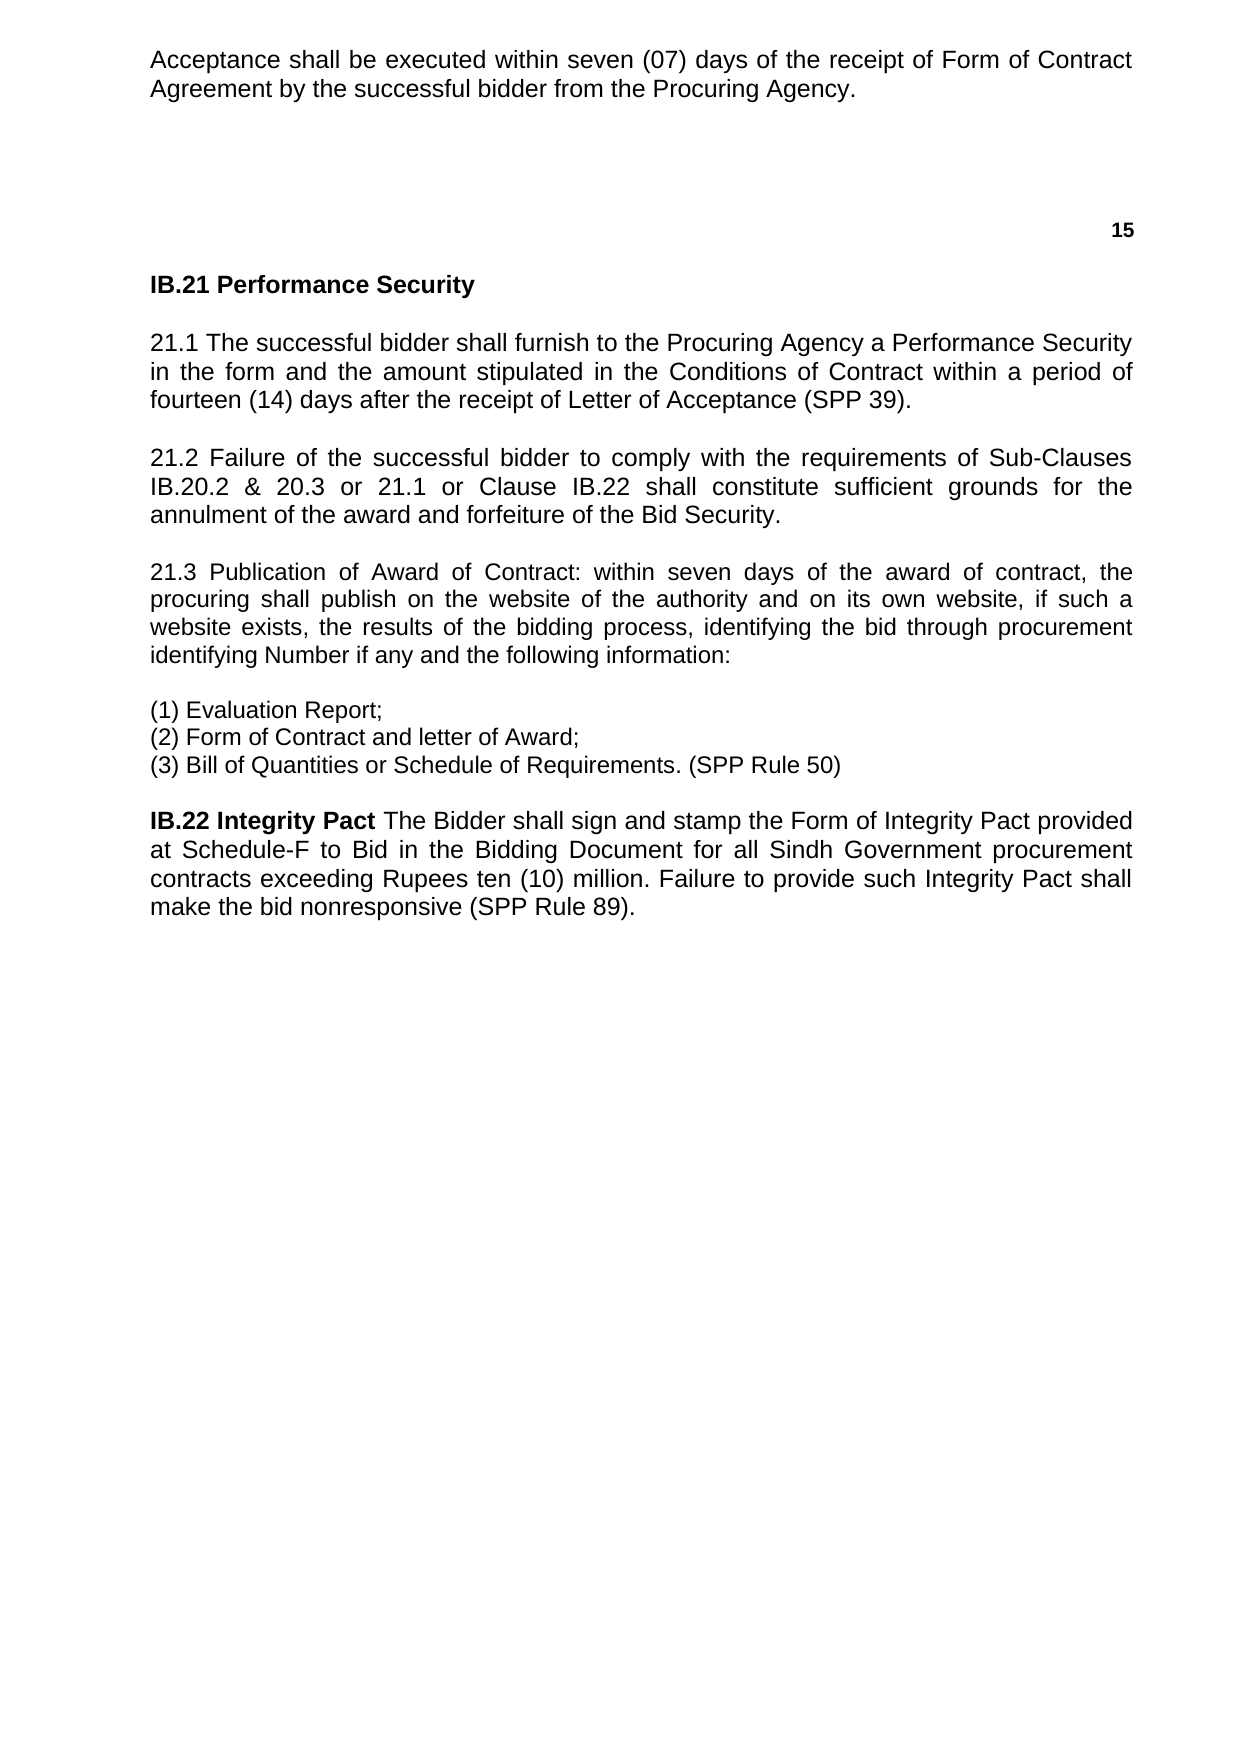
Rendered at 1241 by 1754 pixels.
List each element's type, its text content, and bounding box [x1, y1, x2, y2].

text (3) Bill of Quantities or Schedule of Requirements. (SPP Rule 50) [150, 751, 1134, 778]
text IB.22 Integrity Pact The Bidder shall sign and stamp the Form of Integrity Pact provided at Schedule-F to Bid in the Bidding Document for all Sindh Government procurement contracts exceeding Rupees ten (10) million. Failure to provide such Integrity Pact shall make the bid nonresponsive (SPP Rule 89). [150, 806, 1134, 921]
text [150, 45, 1134, 102]
text (1) Evaluation Report; [150, 696, 1134, 723]
text IB.21 Performance Security [150, 270, 1134, 299]
text 21.1 The successful bidder shall furnish to the Procuring Agency a Performance Security in the form and the amount stipulated in the Conditions of Contract within a period of fourteen (14) days after the receipt of Letter of Acceptance (SPP 39). [150, 328, 1134, 414]
text 15 [150, 217, 1134, 241]
text (2) Form of Contract and letter of Award; [150, 723, 1134, 751]
text 21.3 Publication of Award of Contract: within seven days of the award of contract, the procuring shall publish on the website of the authority and on its own website, if such a website exists, the results of the bidding process, identifying the bid through procurement identifying Number if any and the following information: [150, 558, 1134, 668]
text 21.2 Failure of the successful bidder to comply with the requirements of Sub-Clauses IB.20.2 & 20.3 or 21.1 or Clause IB.22 shall constitute sufficient grounds for the annulment of the award and forfeiture of the Bid Security. [150, 443, 1134, 529]
